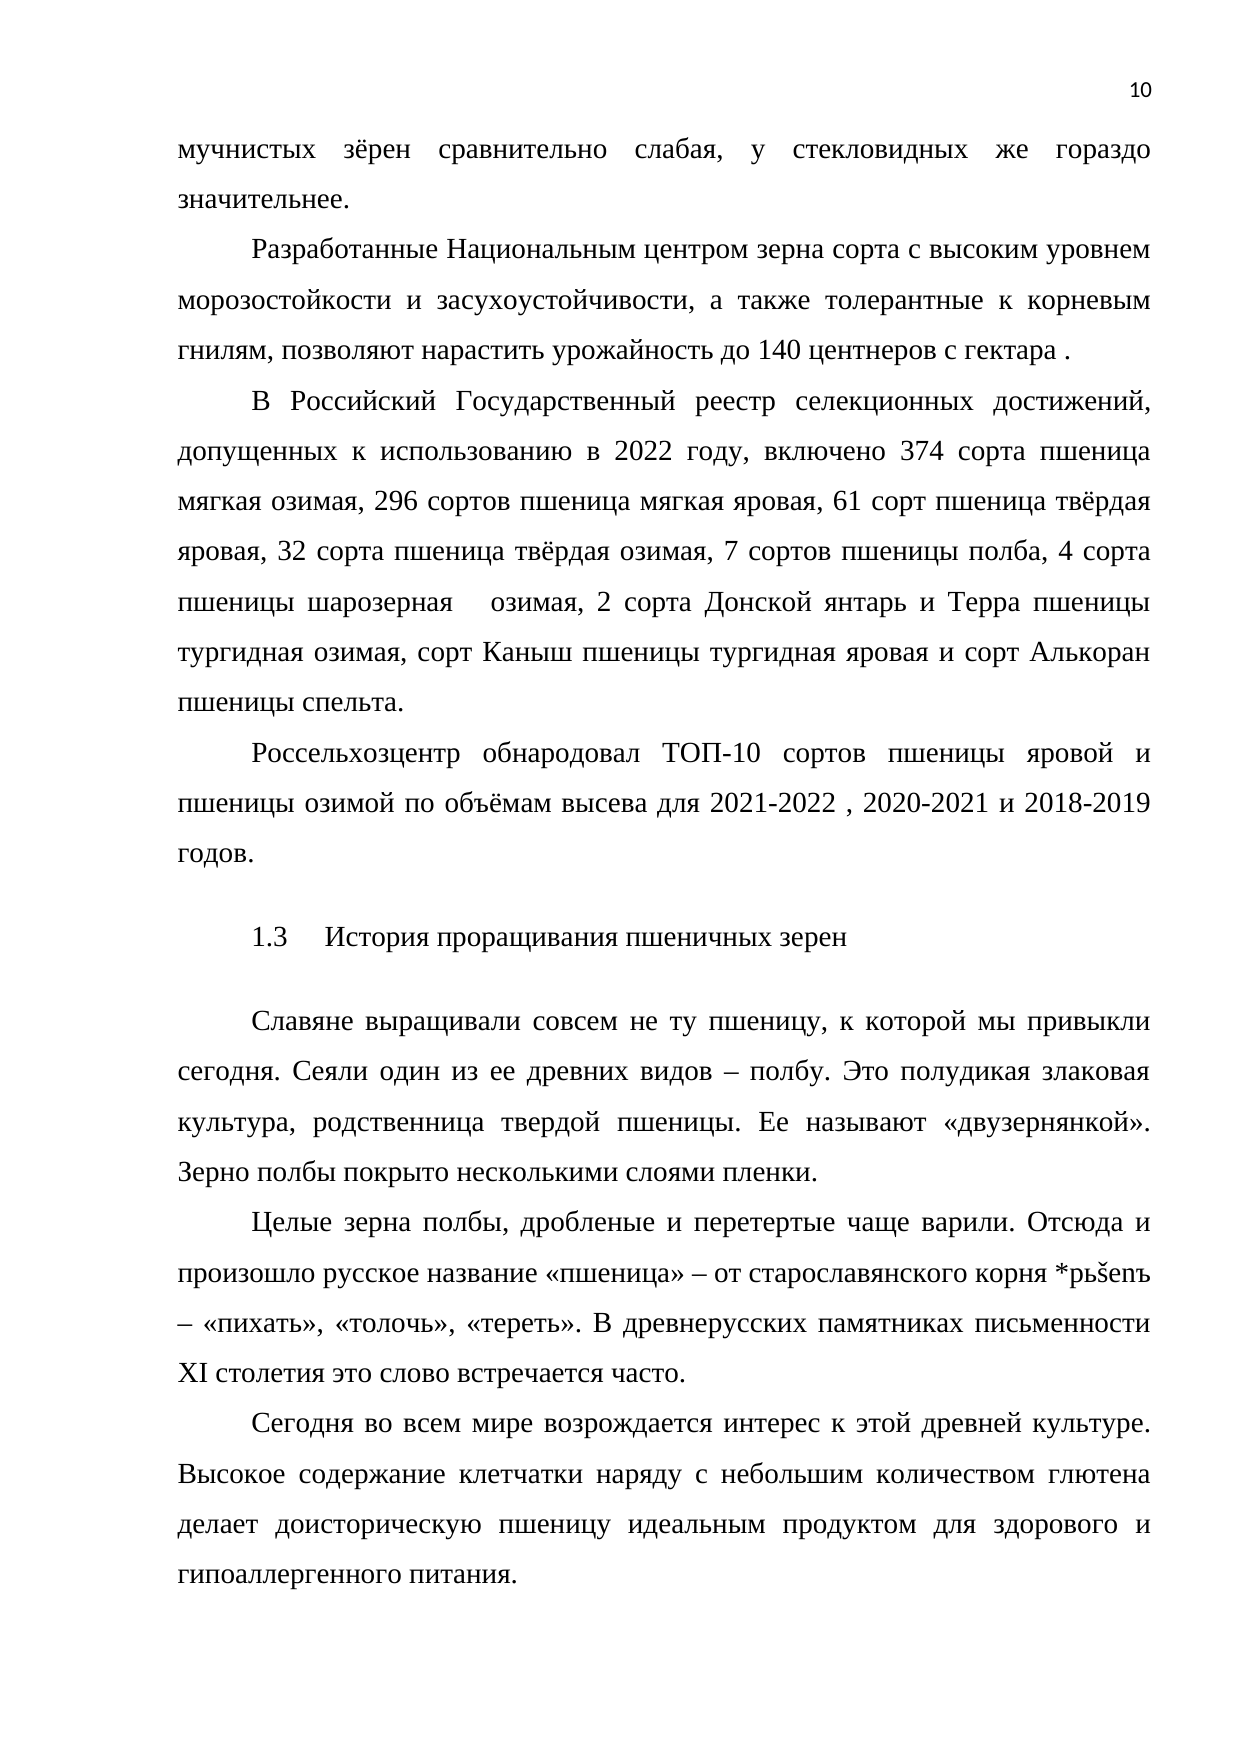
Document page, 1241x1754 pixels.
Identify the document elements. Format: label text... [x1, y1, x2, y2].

list Славяне выращивали совсем не ту пшеницу, к которой мы привыкли сегодня. Сеяли один из ее древних видов – полбу. Это полудикая злаковая культура, родственница твердой пшеницы. Ее называют «двузернянкой». Зерно полбы покрыто несколькими слоями пленки. [177, 1003, 1152, 1188]
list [177, 131, 1152, 215]
list Сегодня во всем мире возрождается интерес к этой древней культуре. Высокое содержание клетчатки наряду с небольшим количеством глютена делает доисторическую пшеницу идеальным продуктом для здорового и гипоаллергенного питания. [177, 1406, 1152, 1590]
list Россельхозцентр обнародовал ТОП-10 сортов пшеницы яровой и пшеницы озимой по объёмам высева для 2021-2022 , 2020-2021 и 2018-2019 годов. [177, 735, 1152, 869]
list В Российский Государственный реестр селекционных достижений, допущенных к использованию в 2022 году, включено 374 сорта пшеница мягкая озимая, 296 сортов пшеница мягкая яровая, 61 сорт пшеница твёрдая яровая, 32 сорта пшеница твёрдая озимая, 7 сортов пшеницы полба, 4 сорта пшеницы шарозерная озимая, 2 сорта Донской янтарь и Терра пшеницы тургидная озимая, сорт Каныш пшеницы тургидная яровая и сорт Алькоран пшеницы спельта. [177, 383, 1152, 718]
list История проращивания пшеничных зерен [251, 919, 1152, 953]
list Разработанные Национальным центром зерна сорта с высоким уровнем морозостойкости и засухоустойчивости, а также толерантные к корневым гнилям, позволяют нарастить урожайность до 140 центнеров с гектара . [177, 232, 1152, 366]
list Целые зерна полбы, дробленые и перетертые чаще варили. Отсюда и произошло русское название «пшеница» – от старославянского корня *рьšеnъ – «пихать», «толочь», «тереть». В древнерусских памятниках письменности XI столетия это слово встречается часто. [177, 1204, 1152, 1389]
